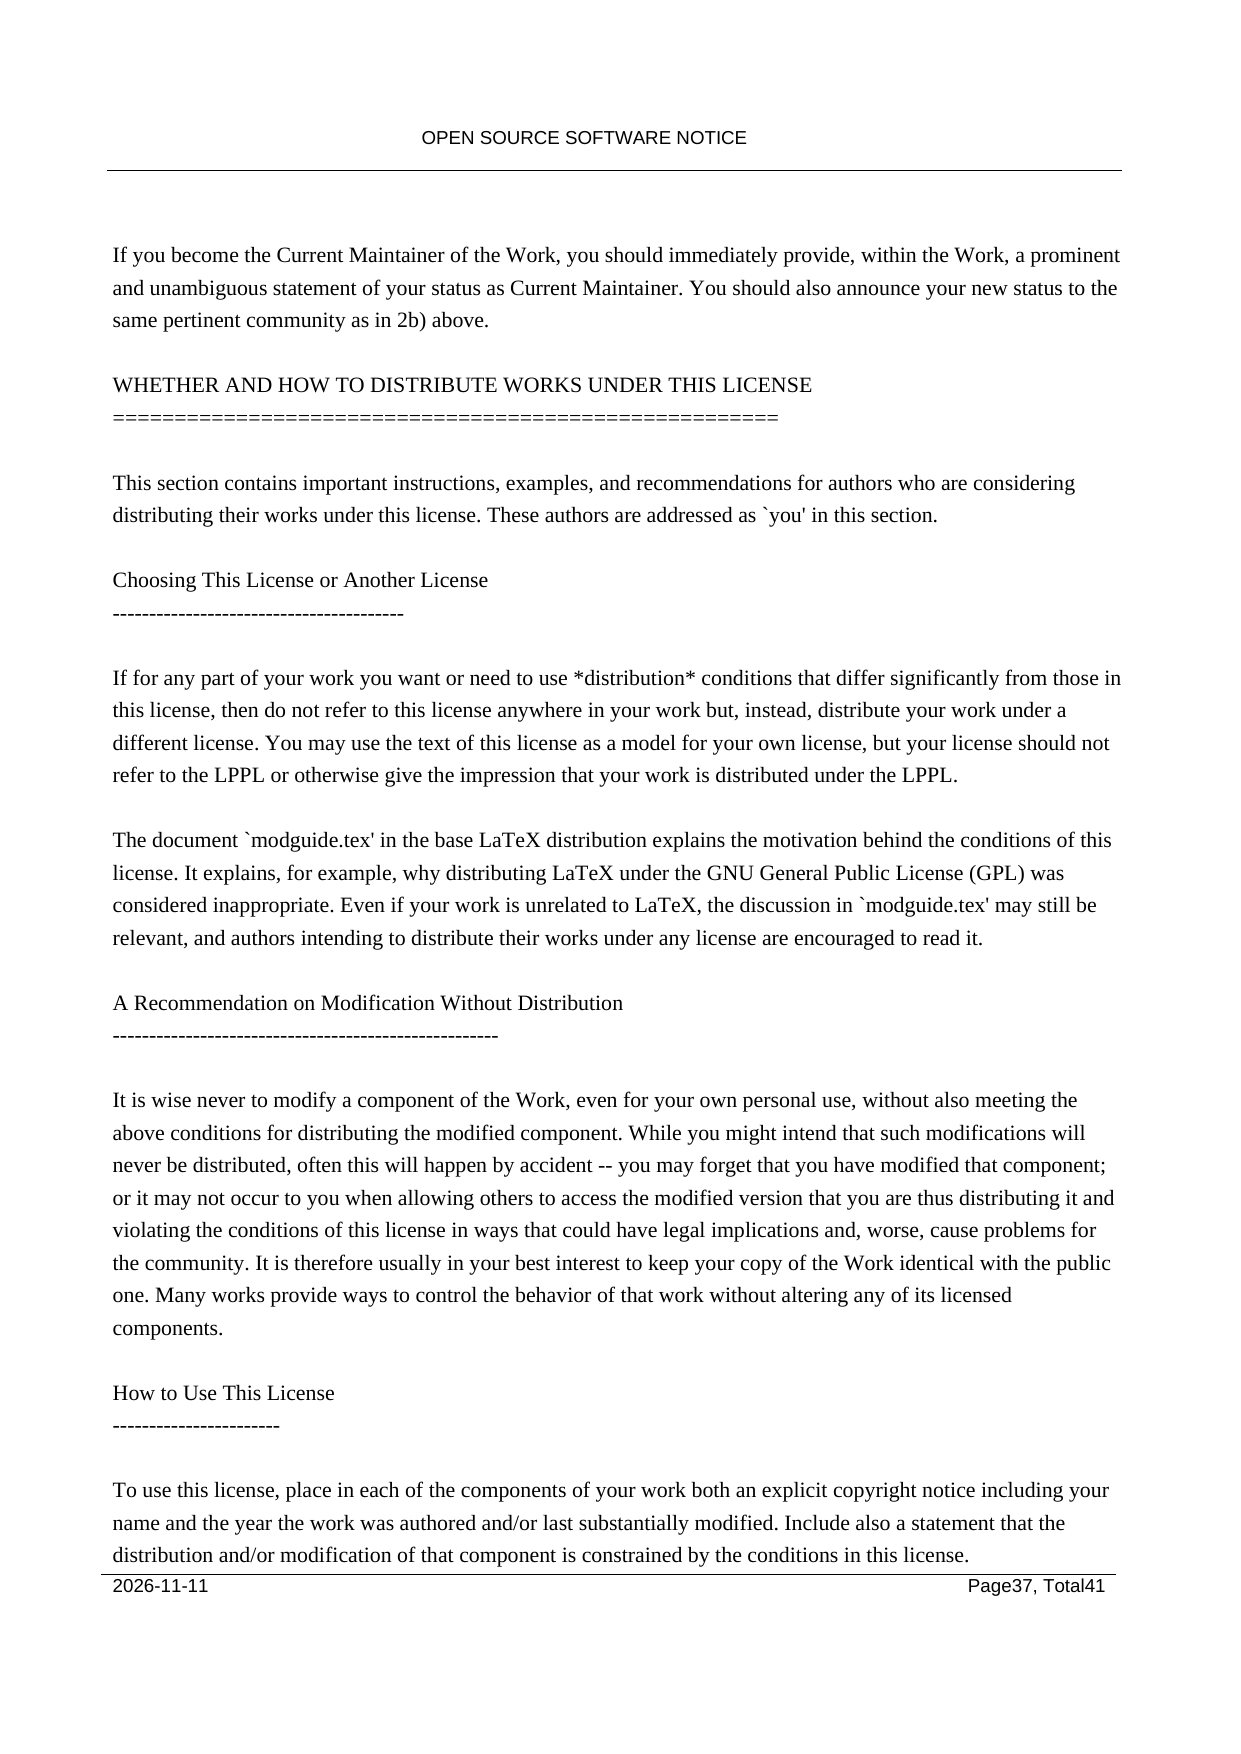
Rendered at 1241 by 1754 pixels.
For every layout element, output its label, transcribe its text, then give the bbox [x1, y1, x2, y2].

text It is wise never to modify a component of the Work, even for your own personal use, without also meeting the above conditions for distributing the modified component. While you might intend that such modifications will never be distributed, often this will happen by accident -- you may forget that you have modified that component; or it may not occur to you when allowing others to access the modified version that you are thus distributing it and violating the conditions of this license in ways that could have legal implications and, worse, cause problems for the community. It is therefore usually in your best interest to keep your copy of the Work identical with the public one. Many works provide ways to control the behavior of that work without altering any of its licensed components. [112, 1084, 1128, 1344]
text Choosing This License or Another License [112, 564, 1128, 596]
text ---------------------------------------- [112, 596, 1128, 629]
text A Recommendation on Modification Without Distribution [112, 986, 1128, 1019]
text ----------------------- [112, 1409, 1128, 1441]
text If for any part of your work you want or need to use *distribution* conditions that differ significantly from those in this license, then do not refer to this license anywhere in your work but, instead, distribute your work under a different license. You may use the text of this license as a model for your own license, but your license should not refer to the LPPL or otherwise give the impression that your work is distributed under the LPPL. [112, 661, 1128, 791]
text ====================================================== [112, 401, 1128, 434]
text How to Use This License [112, 1376, 1128, 1409]
text To use this license, place in each of the components of your work both an explicit copyright notice including your name and the year the work was authored and/or last substantially modified. Include also a statement that the distribution and/or modification of that component is constrained by the conditions in this license. [112, 1474, 1128, 1571]
text The document `modguide.tex' in the base LaTeX distribution explains the motivation behind the conditions of this license. It explains, for example, why distributing LaTeX under the GNU General Public License (GPL) was considered inappropriate. Even if your work is unrelated to LaTeX, the discussion in `modguide.tex' may still be relevant, and authors intending to distribute their works under any license are encouraged to read it. [112, 824, 1128, 954]
text ----------------------------------------------------- [112, 1019, 1128, 1051]
text If you become the Current Maintainer of the Work, you should immediately provide, within the Work, a prominent and unambiguous statement of your status as Current Maintainer. You should also announce your new status to the same pertinent community as in 2b) above. [112, 239, 1128, 336]
text This section contains important instructions, examples, and recommendations for authors who are considering distributing their works under this license. These authors are addressed as `you' in this section. [112, 466, 1128, 531]
text WHETHER AND HOW TO DISTRIBUTE WORKS UNDER THIS LICENSE [112, 369, 1128, 401]
